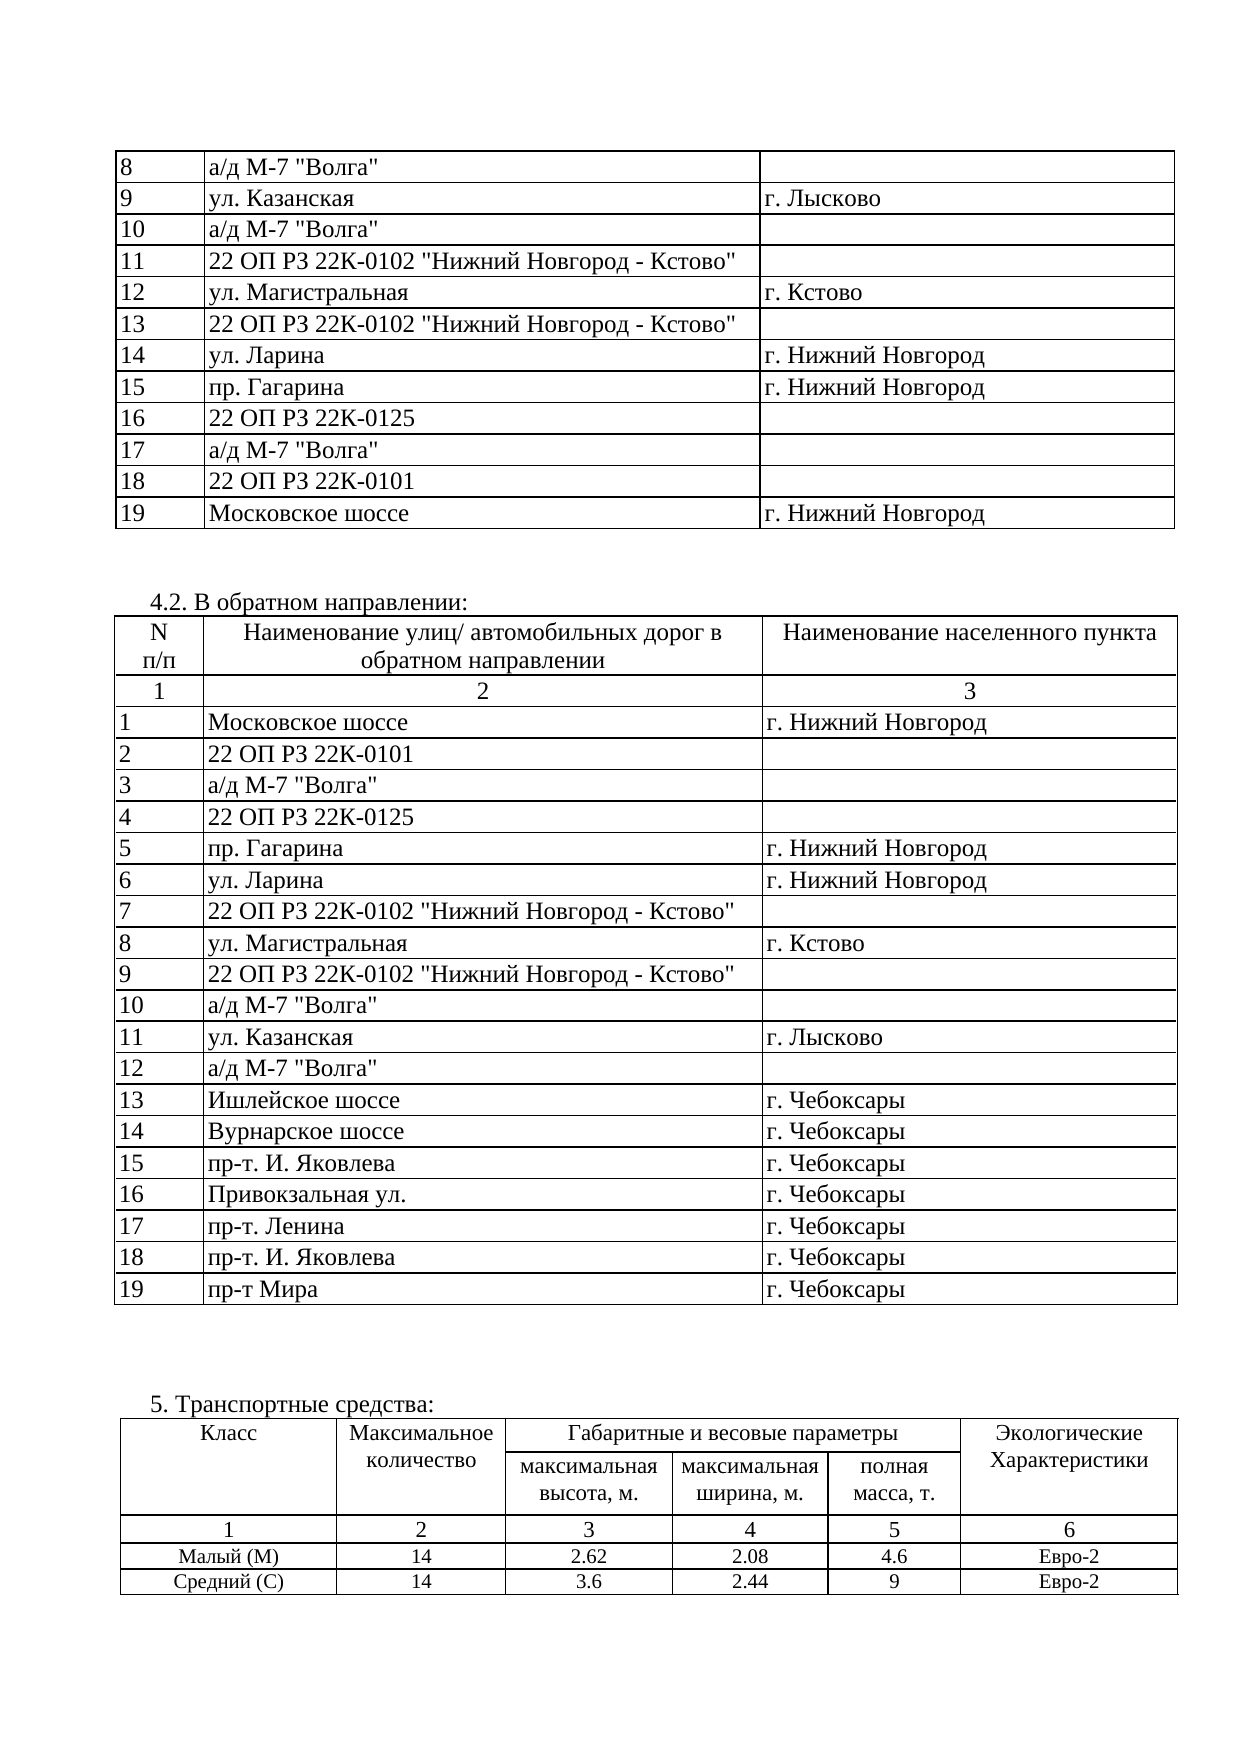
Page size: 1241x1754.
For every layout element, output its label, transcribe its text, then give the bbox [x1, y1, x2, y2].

table_cell 4 [673, 1516, 827, 1542]
table_cell 22 ОП РЗ 22К-0102 "Нижний Новгород - Кстово" [205, 246, 759, 276]
table_cell Евро-2 [961, 1544, 1177, 1568]
table_cell 19 [117, 498, 204, 527]
table_cell 10 [117, 215, 204, 244]
table_header Наименование улиц/ автомобильных дорог в обратном направлении [204, 617, 762, 674]
table_cell 13 [115, 1084, 203, 1115]
table_cell а/д М-7 "Волга" [204, 1053, 762, 1083]
table_cell [761, 215, 1174, 244]
table_cell [763, 989, 1177, 1020]
table_cell 1 [115, 707, 203, 737]
table_cell г. Нижний Новгород [763, 832, 1177, 863]
table_cell 13 [117, 309, 204, 339]
table_cell 6 [961, 1516, 1177, 1542]
table_cell 22 ОП РЗ 22К-0101 [205, 466, 759, 496]
table_cell 1 [115, 675, 203, 706]
table_cell ул. Казанская [205, 183, 759, 213]
table_cell пр. Гагарина [204, 833, 762, 863]
table_cell г. Чебоксары [763, 1115, 1177, 1146]
table_cell 9 [829, 1570, 960, 1593]
table_cell Евро-2 [961, 1570, 1177, 1593]
table_cell ул. Казанская [204, 1022, 762, 1052]
table_cell [761, 403, 1174, 433]
table_cell а/д М-7 "Волга" [204, 770, 762, 800]
table_cell 15 [115, 1147, 203, 1178]
table_header Габаритные и весовые параметры [506, 1419, 960, 1451]
table_cell а/д М-7 "Волга" [205, 215, 759, 244]
table_cell ул. Магистральная [205, 277, 759, 307]
table_cell 22 ОП РЗ 22К-0125 [205, 403, 759, 433]
table_cell 2 [115, 738, 203, 769]
table_cell 16 [115, 1179, 203, 1209]
table_cell 22 ОП РЗ 22К-0125 [204, 802, 762, 832]
table_cell Привокзальная ул. [204, 1179, 762, 1209]
table_cell 6 [115, 864, 203, 894]
table_cell пр-т. И. Яковлева [204, 1148, 762, 1178]
table_cell 3 [115, 770, 203, 800]
table_cell [763, 769, 1177, 800]
table_cell 5 [115, 833, 203, 863]
table_cell 7 [115, 896, 203, 926]
table_cell 22 ОП РЗ 22К-0102 "Нижний Новгород - Кстово" [205, 309, 759, 339]
table_cell а/д М-7 "Волга" [205, 152, 759, 181]
table_cell пр. Гагарина [205, 372, 759, 402]
text 5. Транспортные средства: [150, 1389, 1090, 1418]
table_cell [763, 958, 1177, 989]
table_header N п/п [115, 617, 203, 674]
table_cell ул. Ларина [204, 865, 762, 894]
table_cell 4.6 [829, 1544, 960, 1568]
table_cell г. Чебоксары [763, 1272, 1177, 1303]
table_cell 11 [115, 1021, 203, 1052]
table_cell [761, 435, 1174, 464]
table_cell 16 [117, 403, 204, 433]
table_cell 1 [121, 1516, 336, 1542]
table_cell 15 [117, 372, 204, 402]
table_cell а/д М-7 "Волга" [204, 991, 762, 1020]
table_cell г. Нижний Новгород [761, 340, 1174, 370]
table_cell 9 [117, 183, 204, 213]
table_header Наименование населенного пункта [763, 617, 1177, 674]
table_cell 17 [115, 1210, 203, 1241]
table_cell Малый (М) [121, 1544, 336, 1568]
table_cell 22 ОП РЗ 22К-0102 "Нижний Новгород - Кстово" [204, 959, 762, 989]
table_cell г. Чебоксары [763, 1083, 1177, 1115]
table_cell г. Лысково [761, 183, 1174, 213]
table_cell пр-т. Ленина [204, 1211, 762, 1241]
table_cell 22 ОП РЗ 22К-0102 "Нижний Новгород - Кстово" [204, 896, 762, 926]
table_cell ул. Ларина [205, 340, 759, 370]
table_cell полная масса, т. [829, 1453, 960, 1514]
table_cell Вурнарское шоссе [204, 1116, 762, 1146]
table_cell г. Чебоксары [763, 1178, 1177, 1209]
table_cell 3 [506, 1516, 672, 1542]
table_cell [761, 466, 1174, 496]
table_cell 18 [115, 1242, 203, 1272]
table_cell 14 [337, 1570, 505, 1593]
table_cell 4 [115, 801, 203, 832]
table_cell 2 [204, 676, 762, 706]
table_cell [763, 737, 1177, 769]
table_cell максимальная высота, м. [506, 1453, 672, 1514]
table_cell 8 [117, 152, 204, 181]
table_cell 14 [117, 340, 204, 370]
table_header Максимальное количество [337, 1419, 505, 1514]
table_cell 12 [115, 1053, 203, 1083]
table_cell г. Чебоксары [763, 1241, 1177, 1272]
table_cell пр-т Мира [204, 1274, 762, 1303]
table_cell 17 [117, 435, 204, 464]
table_cell [763, 895, 1177, 926]
text 4.2. В обратном направлении: [150, 587, 1090, 615]
table_cell 11 [117, 246, 204, 276]
table_cell 10 [115, 990, 203, 1020]
table_cell г. Нижний Новгород [761, 498, 1174, 527]
table_cell [761, 152, 1174, 181]
table_cell г. Чебоксары [763, 1209, 1177, 1241]
table_cell [763, 1052, 1177, 1083]
table_cell Средний (С) [121, 1570, 336, 1593]
table_cell 9 [115, 959, 203, 989]
table_cell 22 ОП РЗ 22К-0101 [204, 739, 762, 769]
table_cell [761, 309, 1174, 339]
table_header Экологические Характеристики [961, 1419, 1177, 1514]
table_cell 8 [115, 927, 203, 957]
table_cell 5 [829, 1516, 960, 1542]
table_cell 3 [763, 674, 1177, 706]
table_cell 19 [115, 1273, 203, 1303]
table_cell 2.44 [673, 1570, 827, 1593]
table_cell 3.6 [506, 1570, 672, 1593]
table_cell г. Нижний Новгород [763, 706, 1177, 737]
table_cell [761, 246, 1174, 276]
table_cell г. Нижний Новгород [763, 863, 1177, 894]
table_cell г. Кстово [761, 277, 1174, 307]
table_cell ул. Магистральная [204, 928, 762, 957]
table_cell 2 [337, 1516, 505, 1542]
table_cell г. Лысково [763, 1020, 1177, 1052]
table_cell Московское шоссе [205, 498, 759, 527]
table_cell 2.08 [673, 1544, 827, 1568]
table_cell 14 [337, 1544, 505, 1568]
table_cell г. Нижний Новгород [761, 372, 1174, 402]
table_cell 2.62 [506, 1544, 672, 1568]
table_cell максимальная ширина, м. [673, 1453, 827, 1514]
table_cell г. Кстово [763, 926, 1177, 957]
table_header Класс [121, 1419, 336, 1514]
table_cell 14 [115, 1116, 203, 1146]
table_cell Ишлейское шоссе [204, 1085, 762, 1115]
table_cell пр-т. И. Яковлева [204, 1242, 762, 1272]
table_cell Московское шоссе [204, 707, 762, 737]
table_cell а/д М-7 "Волга" [205, 435, 759, 464]
table_cell 18 [117, 466, 204, 496]
table_cell 12 [117, 277, 204, 307]
table_cell г. Чебоксары [763, 1146, 1177, 1178]
table_cell [763, 800, 1177, 832]
